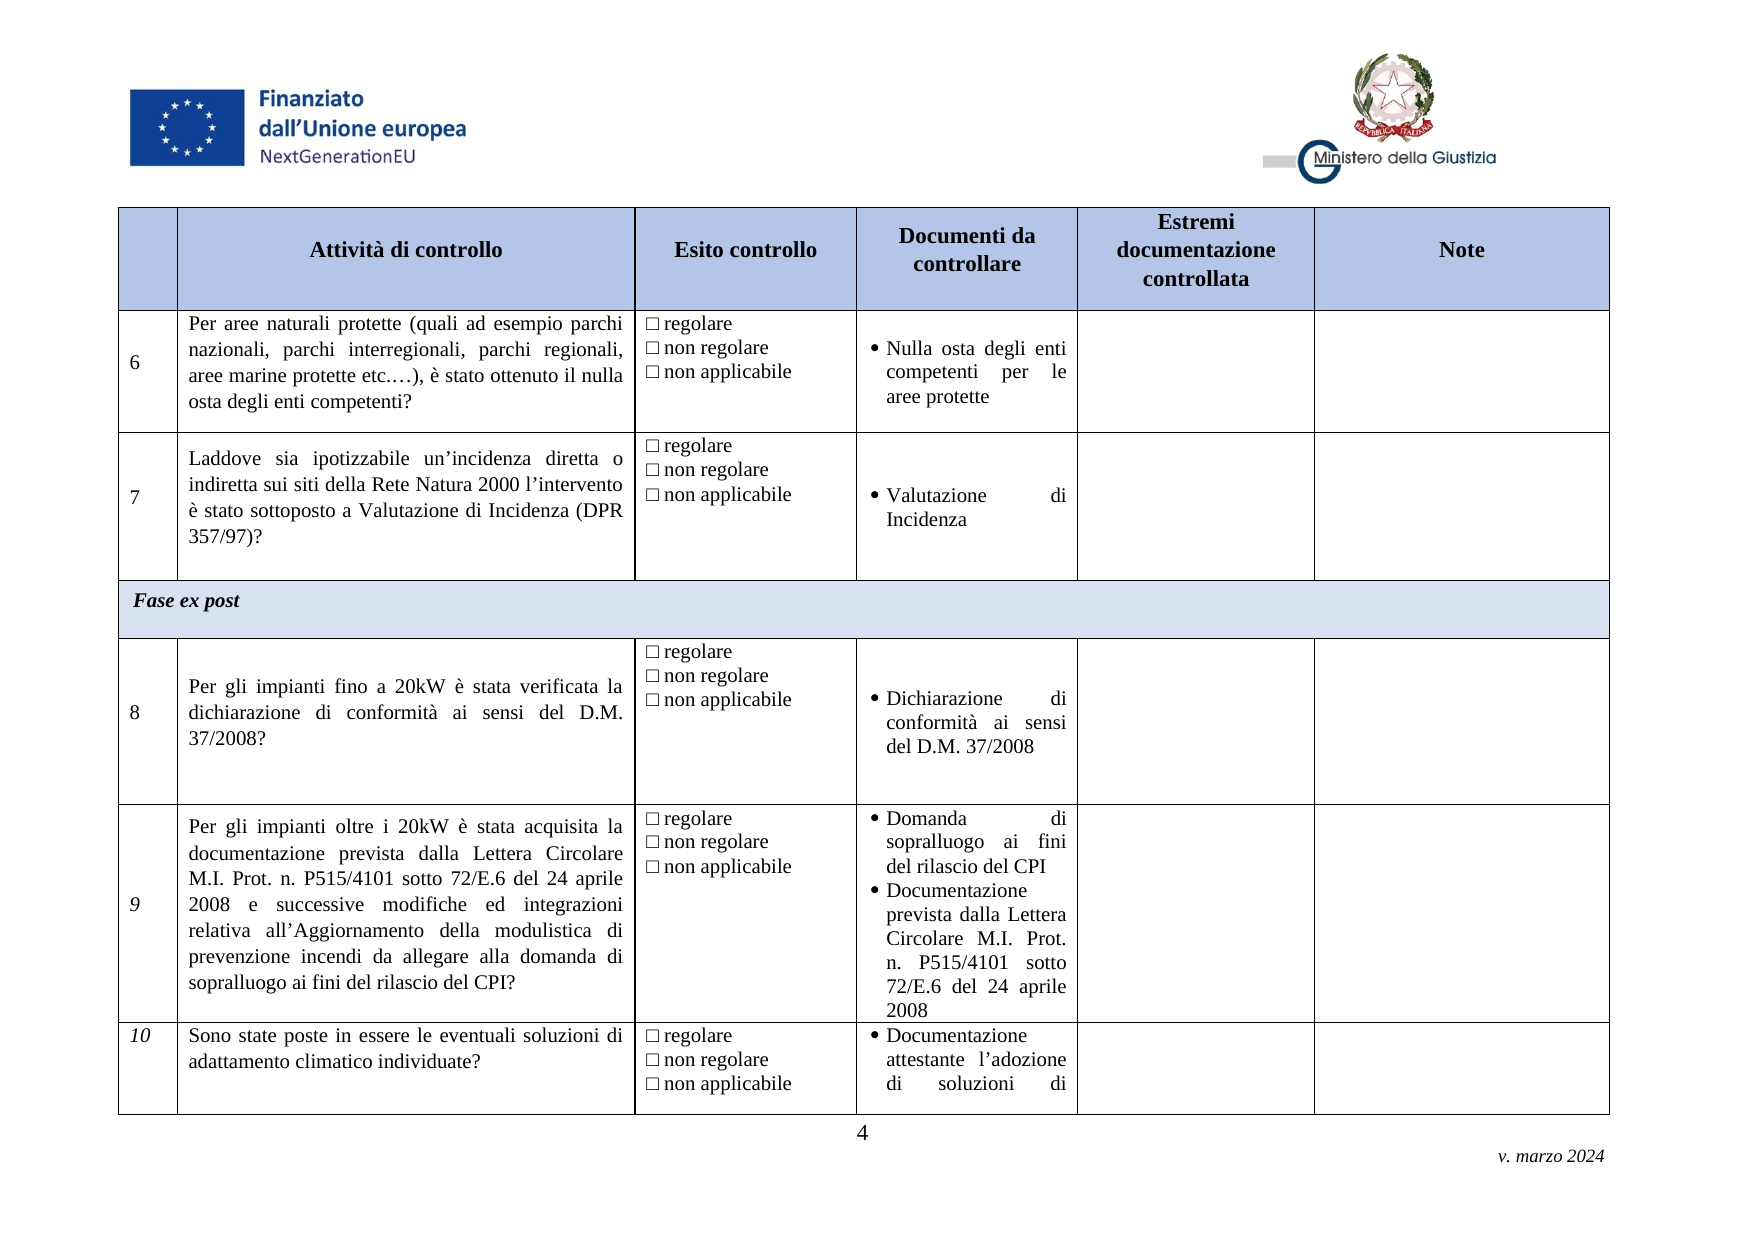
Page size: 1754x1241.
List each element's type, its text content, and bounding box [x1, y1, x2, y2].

table_cell Per aree naturali protette (quali ad esempio parchi nazionali, parchi interregionali, parchi regionali, aree marine protette etc.…), è stato ottenuto il nulla osta degli enti competenti? [178, 311, 634, 432]
table_cell [1078, 311, 1314, 432]
table_cell Per gli impianti fino a 20kW è stata verificata la dichiarazione di conformità ai sensi del D.M. 37/2008? [178, 639, 634, 804]
table_cell □ regolare □ non regolare □ non applicabile [636, 311, 856, 432]
table_cell Per gli impianti oltre i 20kW è stata acquisita la documentazione prevista dalla Lettera Circolare M.I. Prot. n. P515/4101 sotto 72/E.6 del 24 aprile 2008 e successive modifiche ed integrazioni relativa all’Aggiornamento della modulistica di prevenzione incendi da allegare alla domanda di sopralluogo ai fini del rilascio del CPI? [178, 805, 634, 1022]
table_cell Nulla osta degli enti competenti per le aree protette [857, 311, 1077, 432]
table_header Note [1315, 208, 1609, 310]
table_cell □ regolare □ non regolare □ non applicabile [636, 805, 856, 1022]
table_cell 7 [119, 433, 177, 580]
table_cell [1078, 433, 1314, 580]
table_cell □ regolare □ non regolare □ non applicabile [636, 1023, 856, 1114]
table_cell 9 [119, 805, 177, 1022]
table_cell Documentazione attestante l’adozione di soluzioni di adattamento climatico [857, 1023, 1077, 1114]
table_cell [1078, 805, 1314, 1022]
table_cell Domanda di sopralluogo ai fini del rilascio del CPI Documentazione prevista dalla Lettera Circolare M.I. Prot. n. P515/4101 sotto 72/E.6 del 24 aprile 2008 [857, 805, 1077, 1022]
table_cell [1078, 639, 1314, 804]
table_cell □ regolare □ non regolare □ non applicabile [636, 639, 856, 804]
table_cell Sono state poste in essere le eventuali soluzioni di adattamento climatico individuate? [178, 1023, 634, 1114]
table_cell Laddove sia ipotizzabile un’incidenza diretta o indiretta sui siti della Rete Natura 2000 l’intervento è stato sottoposto a Valutazione di Incidenza (DPR 357/97)? [178, 433, 634, 580]
table_cell [1315, 805, 1609, 1022]
table_header Attività di controllo [178, 208, 634, 310]
table_cell Valutazione di Incidenza [857, 433, 1077, 580]
table_cell 6 [119, 311, 177, 432]
table_cell [1078, 1023, 1314, 1114]
table_cell Fase ex post [119, 581, 1609, 638]
table_header [119, 208, 177, 310]
table_cell 10 [119, 1023, 177, 1114]
table_cell 8 [119, 639, 177, 804]
table_cell □ regolare □ non regolare □ non applicabile [636, 433, 856, 580]
table_cell [1315, 1023, 1609, 1114]
table_cell [1315, 639, 1609, 804]
picture [118, 80, 485, 176]
table_cell [1315, 433, 1609, 580]
table_cell Dichiarazione di conformità ai sensi del D.M. 37/2008 [857, 639, 1077, 804]
table_header Estremi documentazione controllata [1078, 208, 1314, 310]
picture [1200, 41, 1605, 207]
table_header Esito controllo [636, 208, 856, 310]
table_header Documenti da controllare [857, 208, 1077, 310]
table_cell [1315, 311, 1609, 432]
